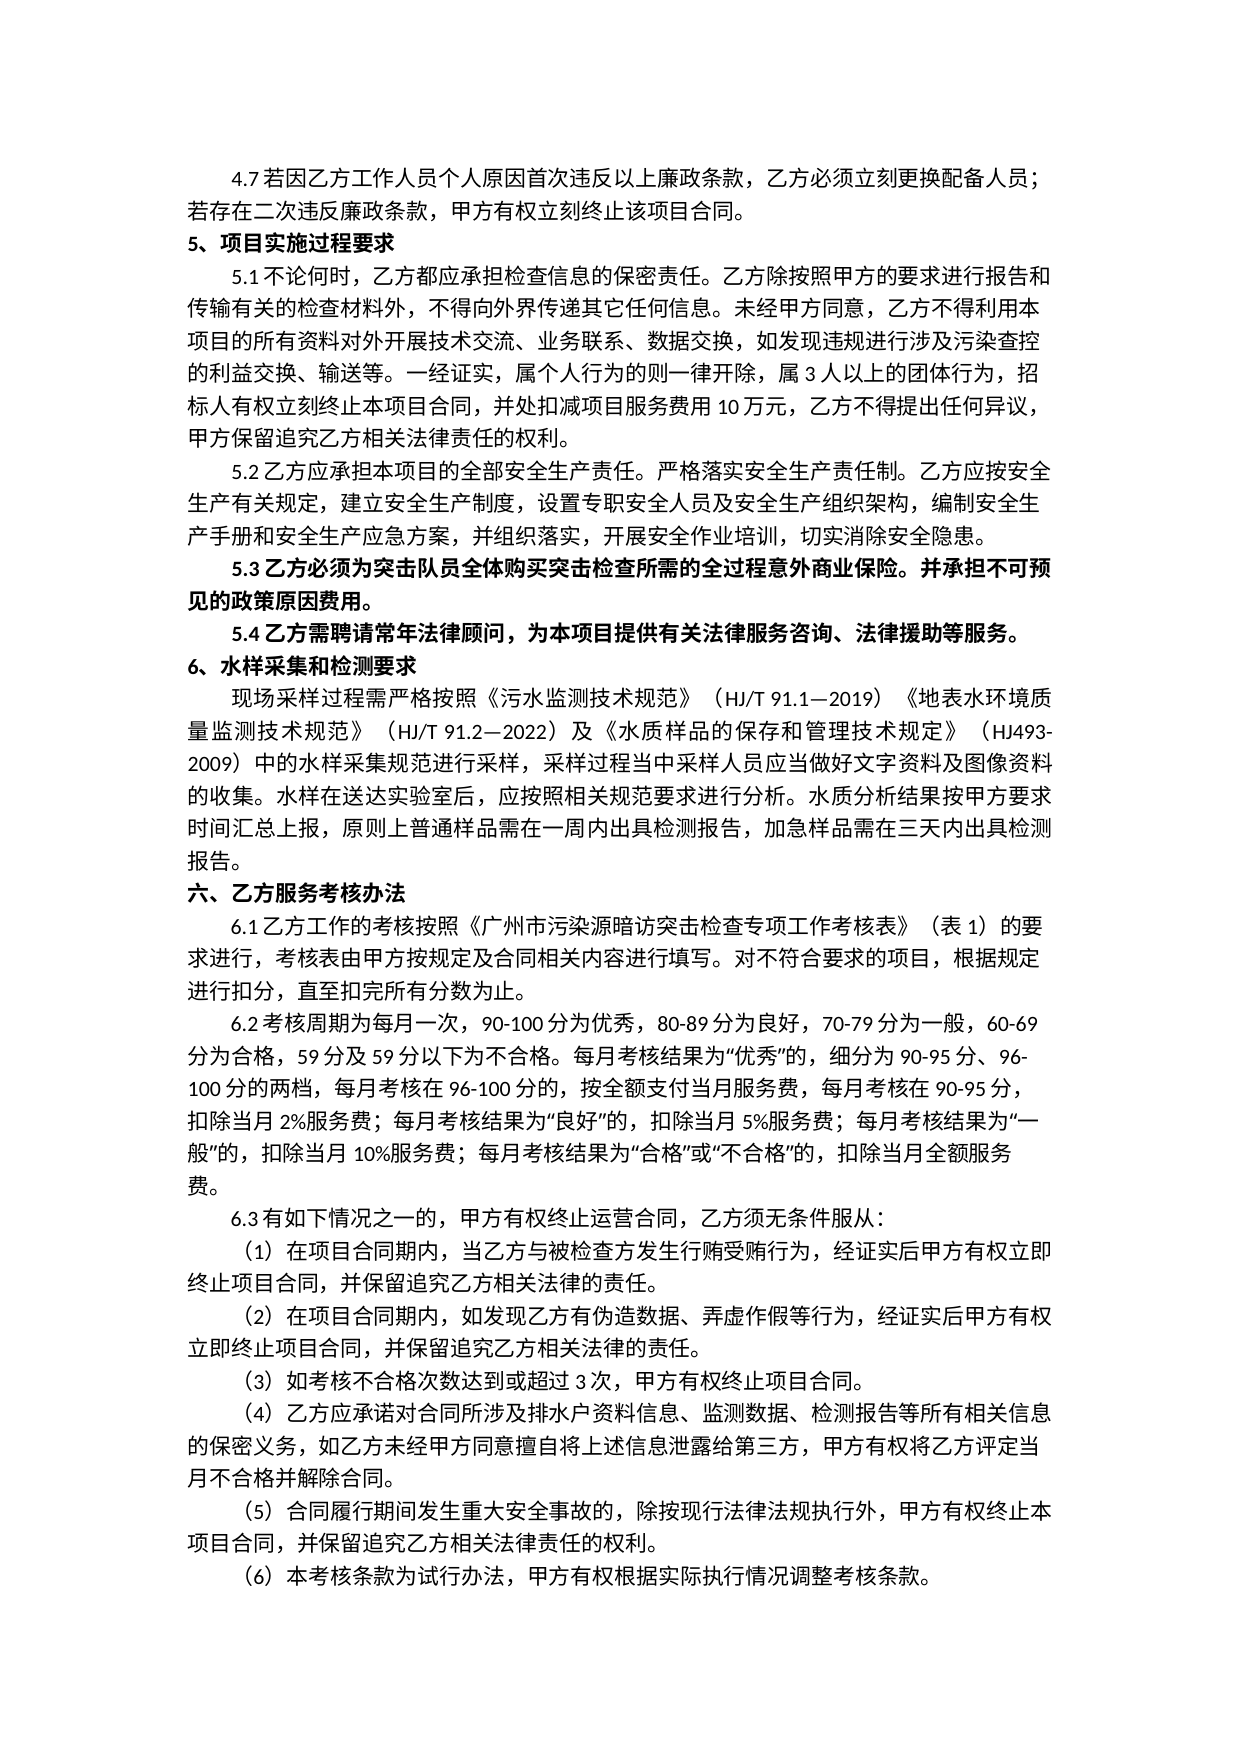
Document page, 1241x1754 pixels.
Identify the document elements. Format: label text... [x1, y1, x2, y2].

text 6.1乙方工作的考核按照《广州市污染源暗访突击检查专项工作考核表》（表1）的要求进行，考核表由甲方按规定及合同相关内容进行填写。对不符合要求的项目，根据规定进行扣分，直至扣完所有分数为止。 [187, 909, 1053, 1007]
text 5.2乙方应承担本项目的全部安全生产责任。严格落实安全生产责任制。乙方应按安全生产有关规定，建立安全生产制度，设置专职安全人员及安全生产组织架构，编制安全生产手册和安全生产应急方案，并组织落实，开展安全作业培训，切实消除安全隐患。 [187, 454, 1053, 552]
text （6）本考核条款为试行办法，甲方有权根据实际执行情况调整考核条款。 [187, 1559, 1053, 1592]
text 5.1不论何时，乙方都应承担检查信息的保密责任。乙方除按照甲方的要求进行报告和传输有关的检查材料外，不得向外界传递其它任何信息。未经甲方同意，乙方不得利用本项目的所有资料对外开展技术交流、业务联系、数据交换，如发现违规进行涉及污染查控的利益交换、输送等。一经证实，属个人行为的则一律开除，属3人以上的团体行为，招标人有权立刻终止本项目合同，并处扣减项目服务费用10万元，乙方不得提出任何异议，甲方保留追究乙方相关法律责任的权利。 [187, 259, 1053, 454]
text （1）在项目合同期内，当乙方与被检查方发生行贿受贿行为，经证实后甲方有权立即终止项目合同，并保留追究乙方相关法律的责任。 [187, 1234, 1053, 1299]
text 6.2考核周期为每月一次，90-100分为优秀，80-89分为良好，70-79分为一般，60-69分为合格，59分及59分以下为不合格。每月考核结果为“优秀”的，细分为90-95分、96-100分的两档，每月考核在96-100分的，按全额支付当月服务费，每月考核在90-95分，扣除当月2%服务费；每月考核结果为“良好”的，扣除当月5%服务费；每月考核结果为“一般”的，扣除当月10%服务费；每月考核结果为“合格”或“不合格”的，扣除当月全额服务费。 [187, 1007, 1053, 1202]
text （5）合同履行期间发生重大安全事故的，除按现行法律法规执行外，甲方有权终止本项目合同，并保留追究乙方相关法律责任的权利。 [187, 1494, 1053, 1559]
text 5、项目实施过程要求 [187, 227, 1053, 259]
text 6、水样采集和检测要求 [187, 649, 1053, 682]
text 6.3有如下情况之一的，甲方有权终止运营合同，乙方须无条件服从： [187, 1202, 1053, 1234]
text 现场采样过程需严格按照《污水监测技术规范》（HJ/T 91.1—2019）《地表水环境质量监测技术规范》（HJ/T 91.2—2022）及《水质样品的保存和管理技术规定》（HJ493-2009）中的水样采集规范进行采样，采样过程当中采样人员应当做好文字资料及图像资料的收集。水样在送达实验室后，应按照相关规范要求进行分析。水质分析结果按甲方要求时间汇总上报，原则上普通样品需在一周内出具检测报告，加急样品需在三天内出具检测报告。 [187, 682, 1053, 877]
text （3）如考核不合格次数达到或超过3次，甲方有权终止项目合同。 [187, 1364, 1053, 1397]
text 5.3乙方必须为突击队员全体购买突击检查所需的全过程意外商业保险。并承担不可预见的政策原因费用。 [187, 552, 1053, 617]
text 4.7若因乙方工作人员个人原因首次违反以上廉政条款，乙方必须立刻更换配备人员；若存在二次违反廉政条款，甲方有权立刻终止该项目合同。 [187, 162, 1053, 227]
text 六、乙方服务考核办法 [187, 877, 1053, 909]
text 5.4 乙方需聘请常年法律顾问，为本项目提供有关法律服务咨询、法律援助等服务。 [187, 617, 1053, 649]
text （4）乙方应承诺对合同所涉及排水户资料信息、监测数据、检测报告等所有相关信息的保密义务，如乙方未经甲方同意擅自将上述信息泄露给第三方，甲方有权将乙方评定当月不合格并解除合同。 [187, 1397, 1053, 1494]
text （2）在项目合同期内，如发现乙方有伪造数据、弄虚作假等行为，经证实后甲方有权立即终止项目合同，并保留追究乙方相关法律的责任。 [187, 1299, 1053, 1364]
